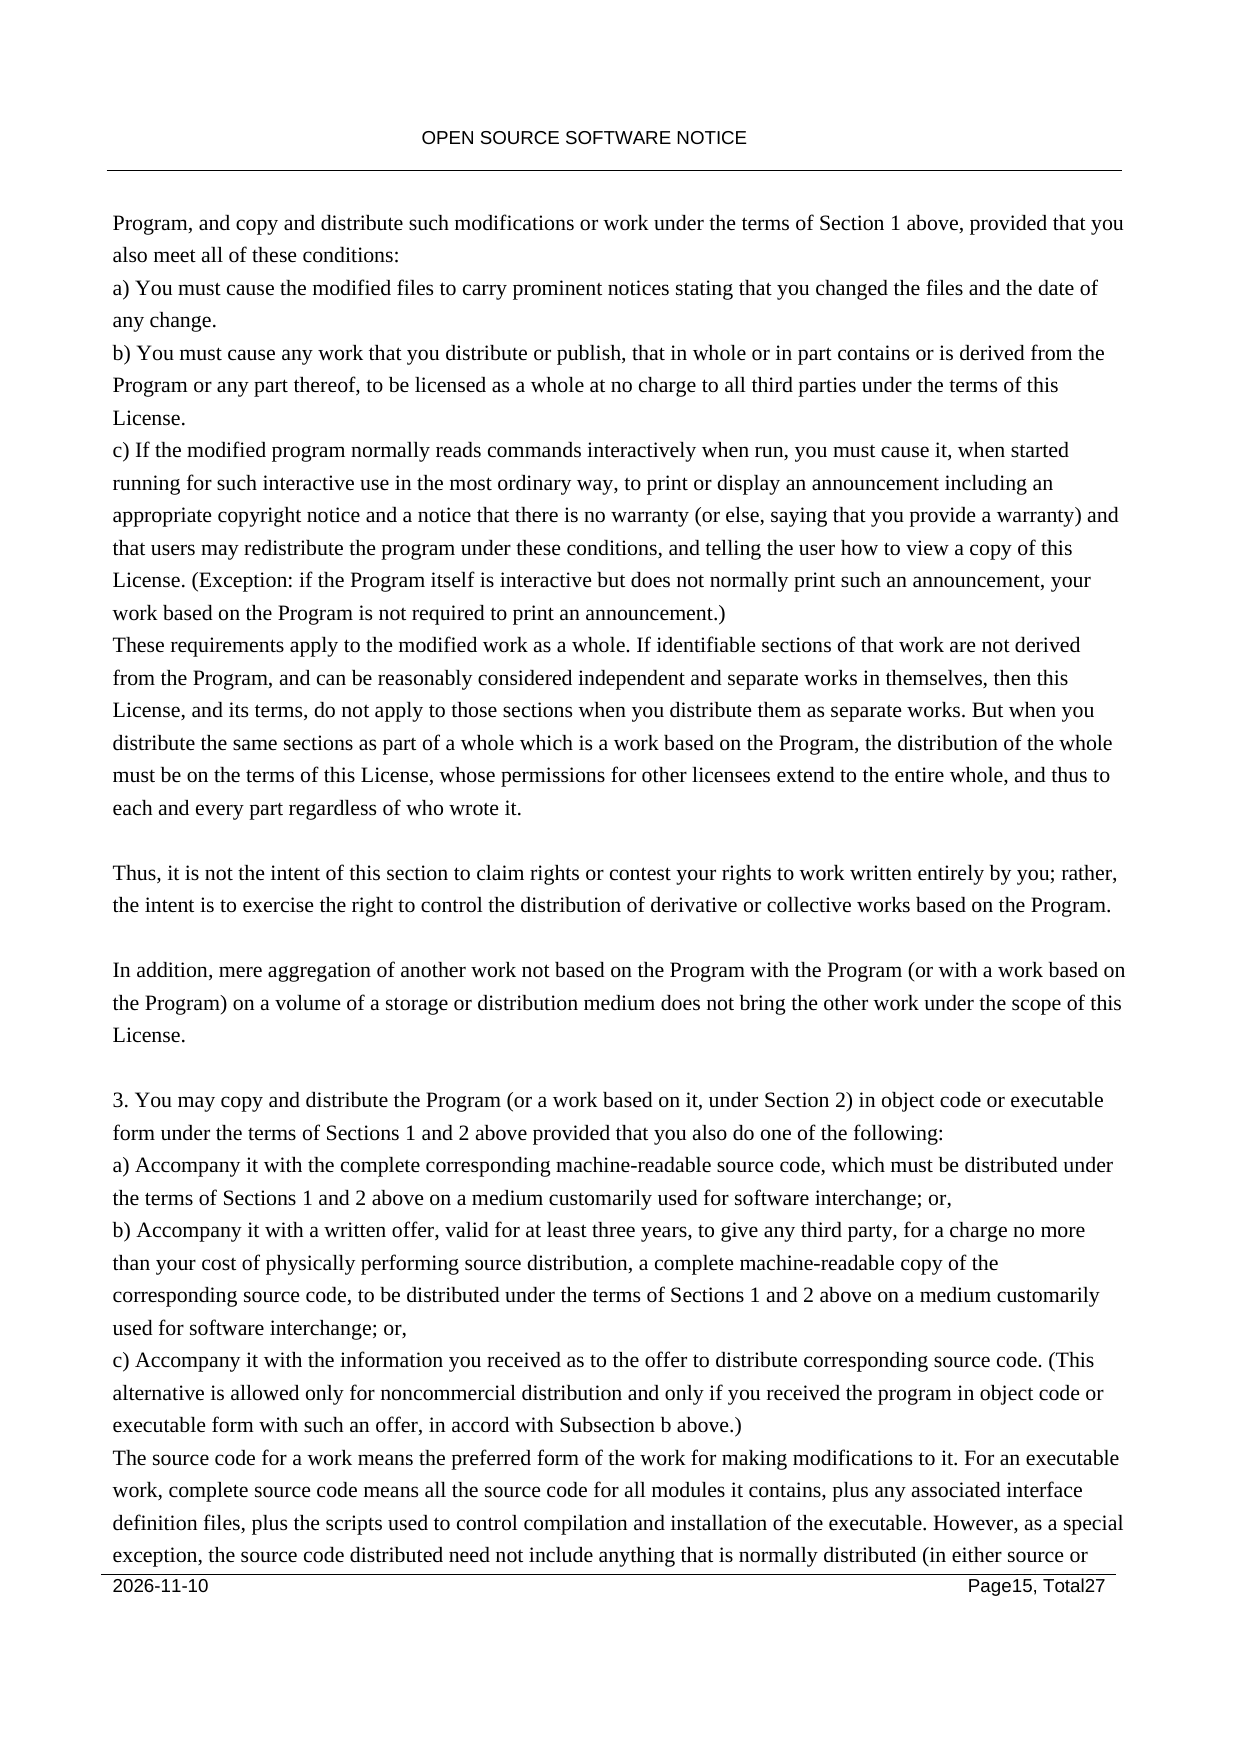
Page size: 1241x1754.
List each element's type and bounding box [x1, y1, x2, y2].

text [112, 206, 1128, 1571]
